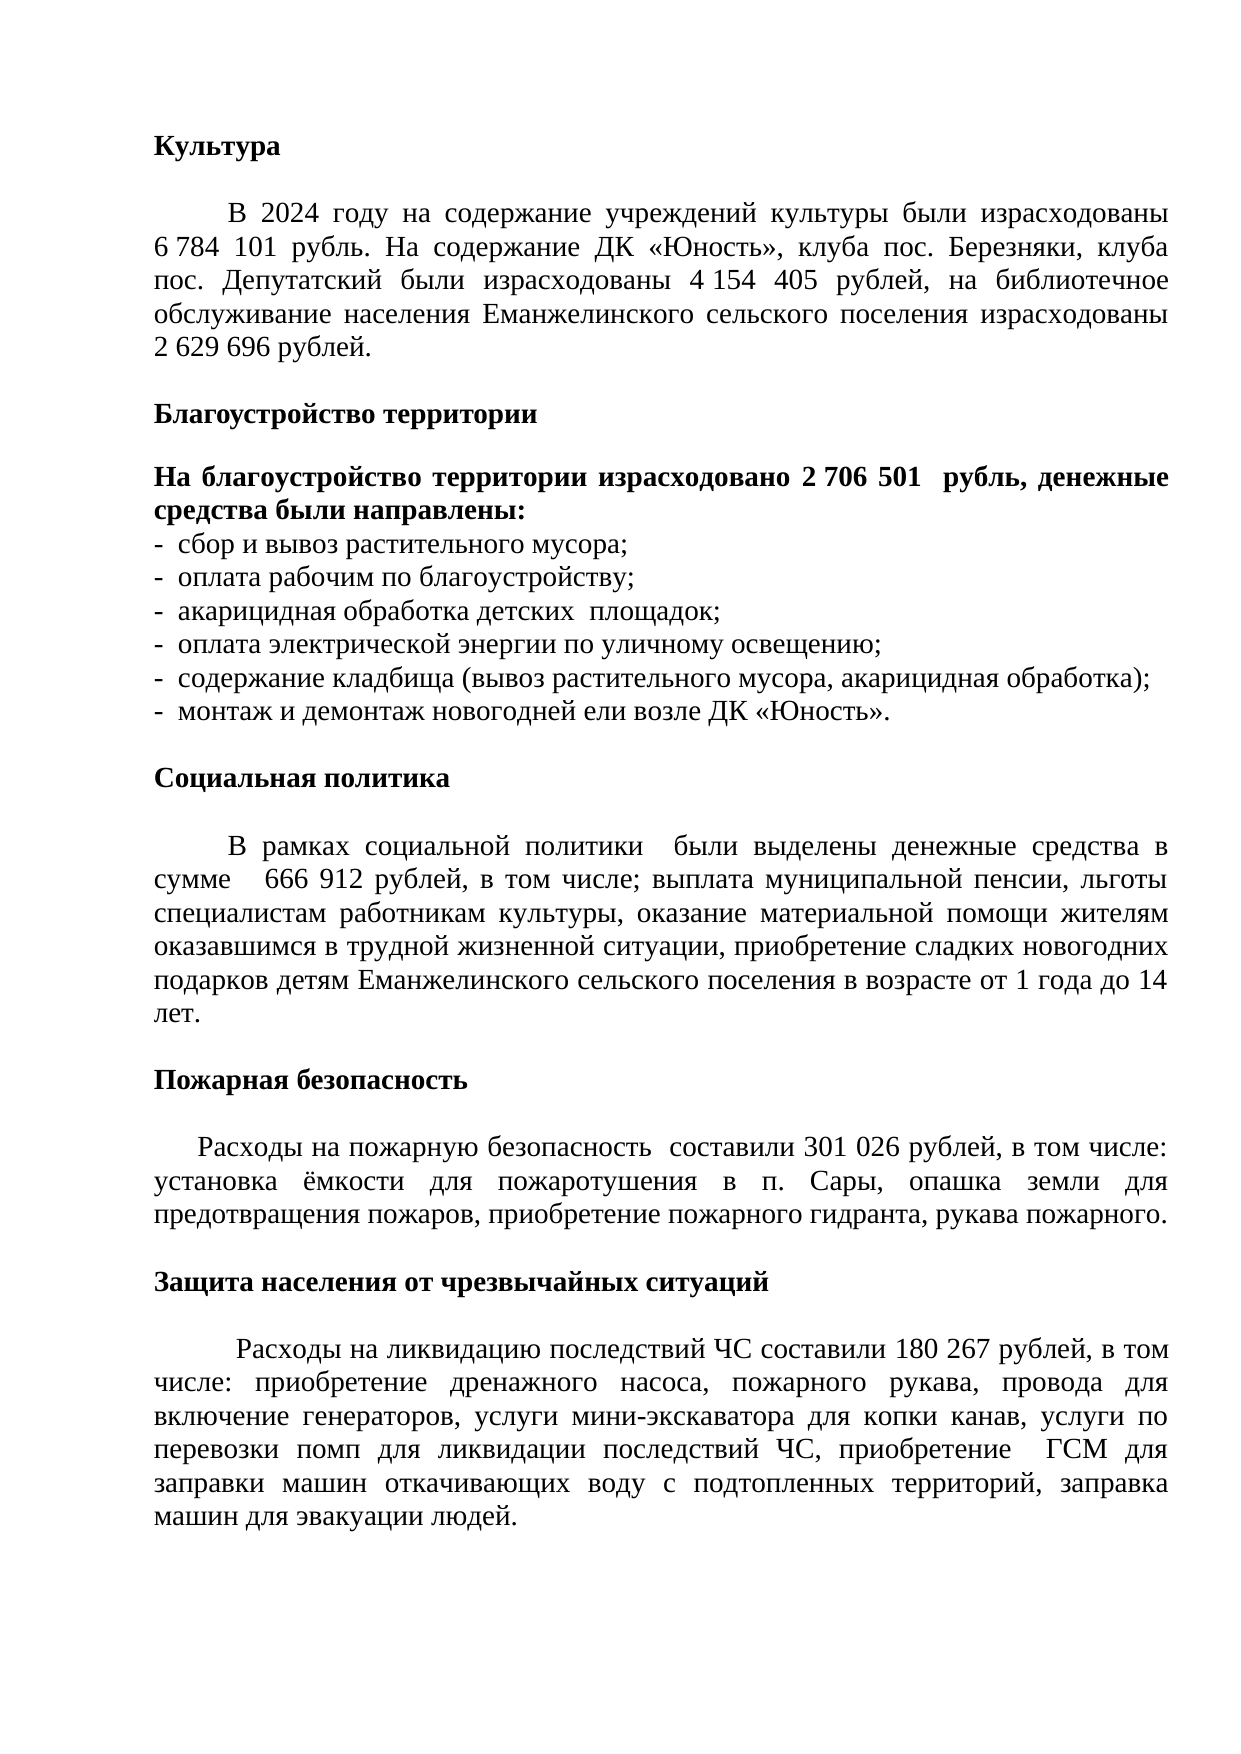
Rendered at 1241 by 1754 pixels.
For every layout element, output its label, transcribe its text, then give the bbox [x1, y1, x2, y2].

text Культура [153, 128, 1169, 162]
text Защита населения от чрезвычайных ситуаций [153, 1264, 1169, 1297]
text Расходы на ликвидацию последствий ЧС составили 180 267 рублей, в том числе: приобретение дренажного насоса, пожарного рукава, провода для включение генераторов, услуги мини-экскаватора для копки канав, услуги по перевозки помп для ликвидации последствий ЧС, приобретение ГСМ для заправки машин откачивающих воду с подтопленных территорий, заправка машин для эвакуации людей. [153, 1331, 1169, 1532]
text - монтаж и демонтаж новогодней ели возле ДК «Юность». [153, 693, 1169, 727]
text - сбор и вывоз растительного мусора; [153, 526, 1169, 559]
text - оплата электрической энергии по уличному освещению; [153, 626, 1169, 660]
text В 2024 году на содержание учреждений культуры были израсходованы 6 784 101 рубль. На содержание ДК «Юность», клуба пос. Березняки, клуба пос. Депутатский были израсходованы 4 154 405 рублей, на библиотечное обслуживание населения Еманжелинского сельского поселения израсходованы 2 629 696 рублей. [153, 195, 1169, 363]
subtitle Социальная политика [153, 761, 1169, 794]
text - оплата рабочим по благоустройству; [153, 559, 1169, 593]
text В рамках социальной политики были выделены денежные средства в сумме 666 912 рублей, в том числе; выплата муниципальной пенсии, льготы специалистам работникам культуры, оказание материальной помощи жителям оказавшимся в трудной жизненной ситуации, приобретение сладких новогодних подарков детям Еманжелинского сельского поселения в возрасте от 1 года до 14 лет. [153, 828, 1169, 1029]
text На благоустройство территории израсходовано 2 706 501 рубль, денежные средства были направлены: [153, 459, 1169, 526]
text Расходы на пожарную безопасность составили 301 026 рублей, в том числе: установка ёмкости для пожаротушения в п. Сары, опашка земли для предотвращения пожаров, приобретение пожарного гидранта, рукава пожарного. [153, 1129, 1169, 1230]
subtitle Благоустройство территории [153, 396, 1169, 430]
text - содержание кладбища (вывоз растительного мусора, акарицидная обработка); [153, 660, 1169, 693]
text - акарицидная обработка детских площадок; [153, 593, 1169, 626]
subtitle Пожарная безопасность [153, 1062, 1169, 1096]
